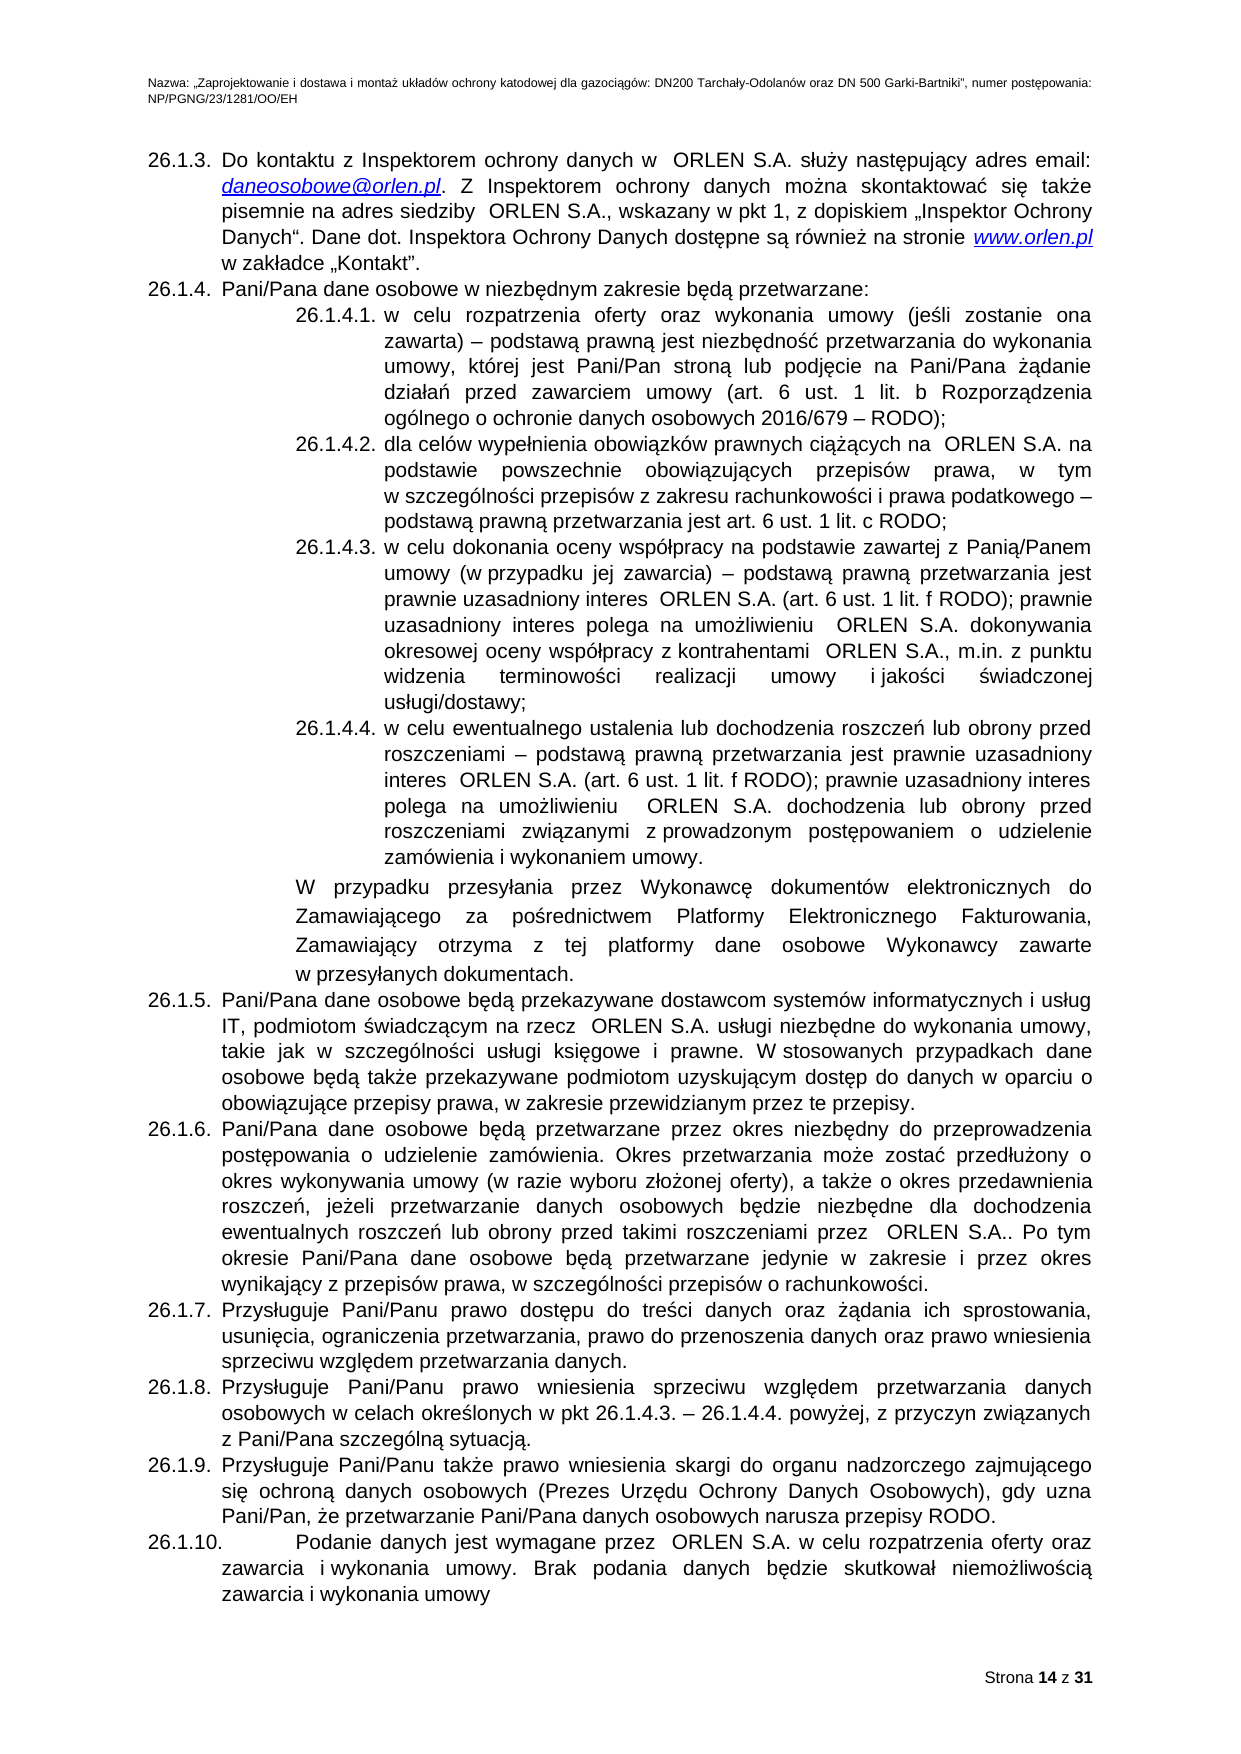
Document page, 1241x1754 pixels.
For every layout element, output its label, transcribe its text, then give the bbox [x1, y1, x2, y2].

text Pani/Pana dane osobowe w niezbędnym zakresie będą przetwarzane: [148, 277, 1093, 301]
text Pani/Pana dane osobowe będą przetwarzane przez okres niezbędny do przeprowadzenia postępowania o udzielenie zamówienia. Okres przetwarzania może zostać przedłużony o okres wykonywania umowy (w razie wyboru złożonej oferty), a także o okres przedawnienia roszczeń, jeżeli przetwarzanie danych osobowych będzie niezbędne dla dochodzenia ewentualnych roszczeń lub obrony przed takimi roszczeniami przez ORLEN S.A.. Po tym okresie Pani/Pana dane osobowe będą przetwarzane jedynie w zakresie i przez okres wynikający z przepisów prawa, w szczególności przepisów o rachunkowości. [148, 1117, 1093, 1296]
text w celu ewentualnego ustalenia lub dochodzenia roszczeń lub obrony przed roszczeniami – podstawą prawną przetwarzania jest prawnie uzasadniony interes ORLEN S.A. (art. 6 ust. 1 lit. f RODO); prawnie uzasadniony interes polega na umożliwieniu ORLEN S.A. dochodzenia lub obrony przed roszczeniami związanymi z prowadzonym postępowaniem o udzielenie zamówienia i wykonaniem umowy. [295, 716, 1093, 869]
text w celu rozpatrzenia oferty oraz wykonania umowy (jeśli zostanie ona zawarta) – podstawą prawną jest niezbędność przetwarzania do wykonania umowy, której jest Pani/Pan stroną lub podjęcie na Pani/Pana żądanie działań przed zawarciem umowy (art. 6 ust. 1 lit. b Rozporządzenia ogólnego o ochronie danych osobowych 2016/679 – RODO); [295, 303, 1093, 430]
text Przysługuje Pani/Panu prawo wniesienia sprzeciwu względem przetwarzania danych osobowych w celach określonych w pkt 26.1.4.3. – 26.1.4.4. powyżej, z przyczyn związanych z Pani/Pana szczególną sytuacją. [148, 1375, 1093, 1451]
text dla celów wypełnienia obowiązków prawnych ciążących na ORLEN S.A. na podstawie powszechnie obowiązujących przepisów prawa, w tym w szczególności przepisów z zakresu rachunkowości i prawa podatkowego – podstawą prawną przetwarzania jest art. 6 ust. 1 lit. c RODO; [295, 432, 1093, 533]
text Przysługuje Pani/Panu prawo dostępu do treści danych oraz żądania ich sprostowania, usunięcia, ograniczenia przetwarzania, prawo do przenoszenia danych oraz prawo wniesienia sprzeciwu względem przetwarzania danych. [148, 1298, 1093, 1373]
text Do kontaktu z Inspektorem ochrony danych w ORLEN S.A. służy następujący adres email: daneosobowe@orlen.pl. Z Inspektorem ochrony danych można skontaktować się także pisemnie na adres siedziby ORLEN S.A., wskazany w pkt 1, z dopiskiem „Inspektor Ochrony Danych“. Dane dot. Inspektora Ochrony Danych dostępne są również na stronie www.orlen.pl w zakładce „Kontakt”. [148, 148, 1093, 275]
text W przypadku przesyłania przez Wykonawcę dokumentów elektronicznych do Zamawiającego za pośrednictwem Platformy Elektronicznego Fakturowania, Zamawiający otrzyma z tej platformy dane osobowe Wykonawcy zawarte w przesyłanych dokumentach. [295, 871, 1093, 988]
text w celu dokonania oceny współpracy na podstawie zawartej z Panią/Panem umowy (w przypadku jej zawarcia) – podstawą prawną przetwarzania jest prawnie uzasadniony interes ORLEN S.A. (art. 6 ust. 1 lit. f RODO); prawnie uzasadniony interes polega na umożliwieniu ORLEN S.A. dokonywania okresowej oceny współpracy z kontrahentami ORLEN S.A., m.in. z punktu widzenia terminowości realizacji umowy i jakości świadczonej usługi/dostawy; [295, 535, 1093, 714]
text Przysługuje Pani/Panu także prawo wniesienia skargi do organu nadzorczego zajmującego się ochroną danych osobowych (Prezes Urzędu Ochrony Danych Osobowych), gdy uzna Pani/Pan, że przetwarzanie Pani/Pana danych osobowych narusza przepisy RODO. [148, 1453, 1093, 1528]
text Pani/Pana dane osobowe będą przekazywane dostawcom systemów informatycznych i usług IT, podmiotom świadczącym na rzecz ORLEN S.A. usługi niezbędne do wykonania umowy, takie jak w szczególności usługi księgowe i prawne. W stosowanych przypadkach dane osobowe będą także przekazywane podmiotom uzyskującym dostęp do danych w oparciu o obowiązujące przepisy prawa, w zakresie przewidzianym przez te przepisy. [148, 988, 1093, 1115]
text Podanie danych jest wymagane przez ORLEN S.A. w celu rozpatrzenia oferty oraz zawarcia i wykonania umowy. Brak podania danych będzie skutkował niemożliwością zawarcia i wykonania umowy [148, 1530, 1093, 1606]
